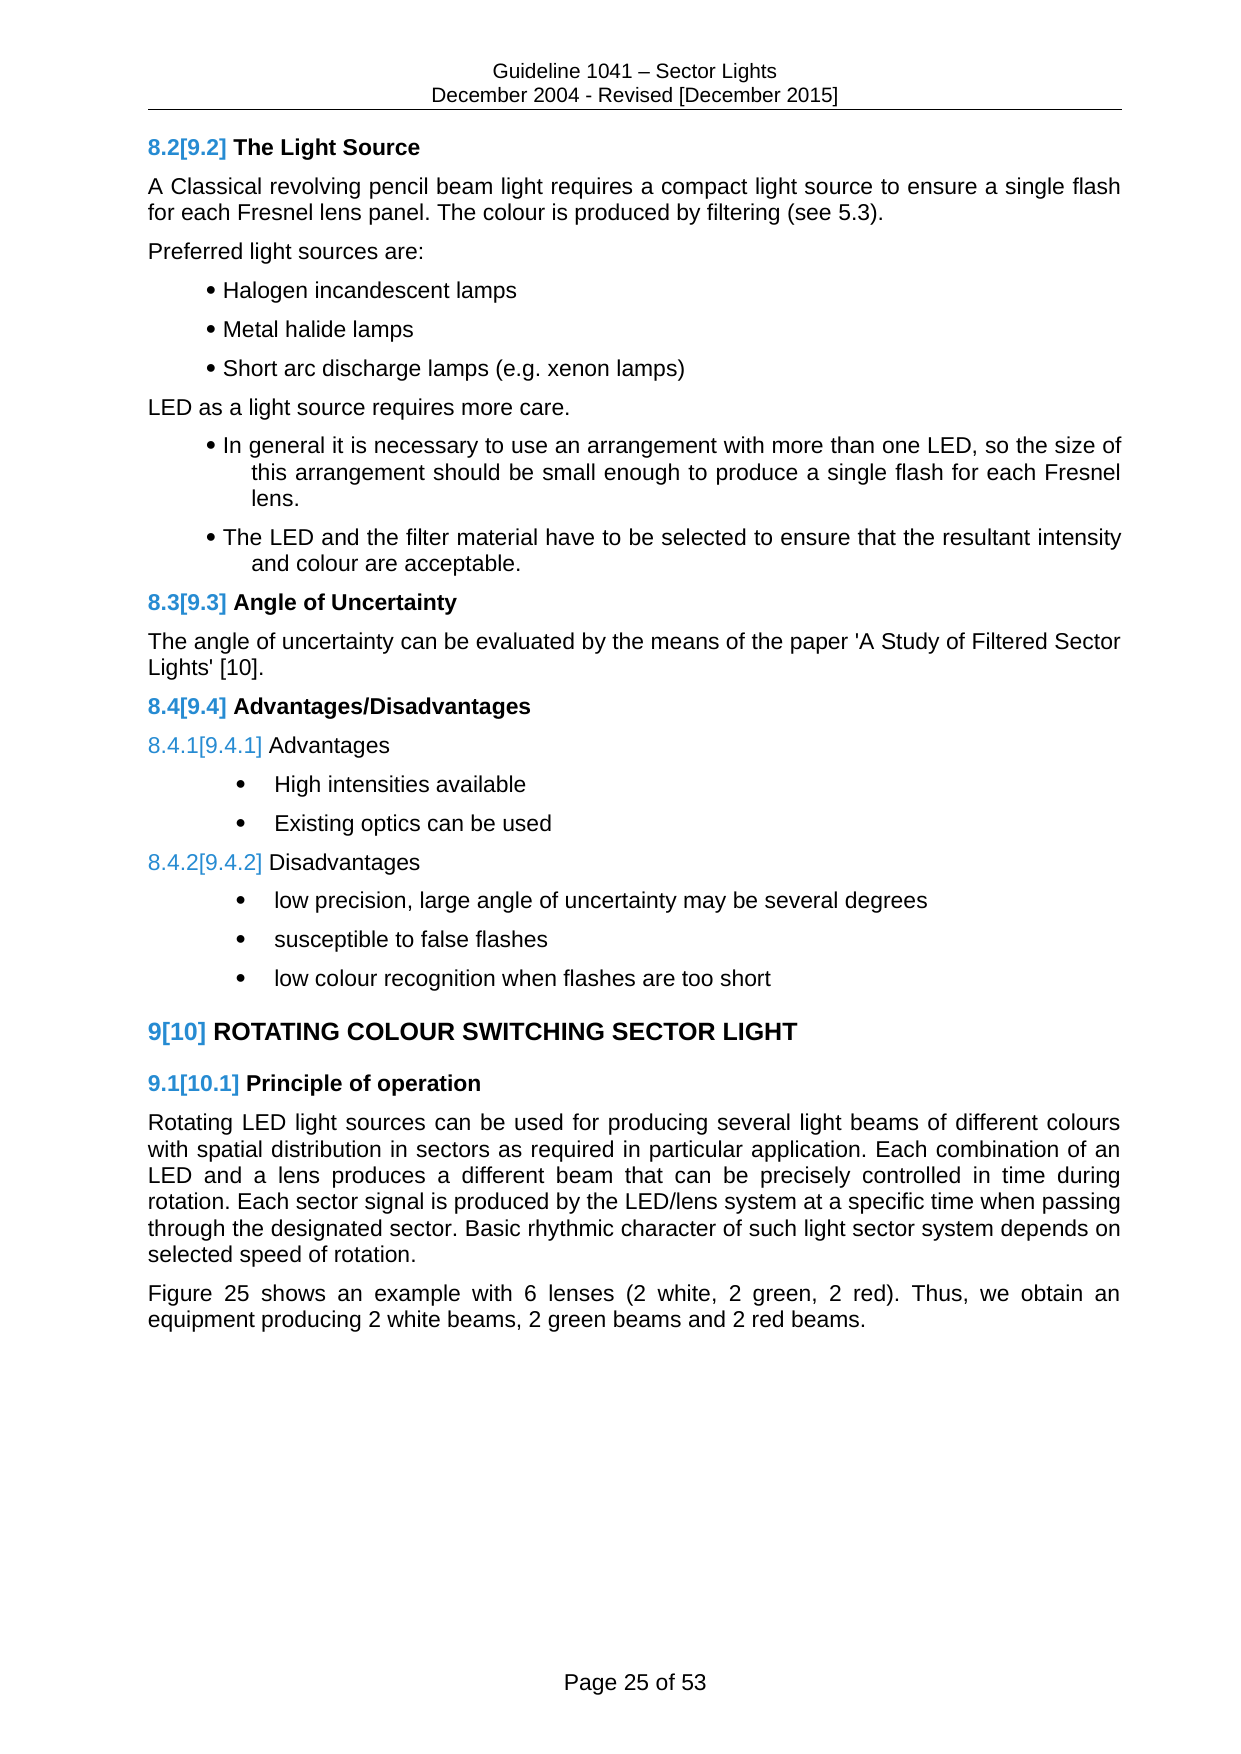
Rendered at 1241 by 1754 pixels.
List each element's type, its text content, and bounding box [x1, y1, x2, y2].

subtitle The Light Source [148, 134, 1122, 160]
text LED as a light source requires more care. [148, 393, 1122, 420]
text In general it is necessary to use an arrangement with more than one LED, so the size of this arrangement should be small enough to produce a single flash for each Fresnel lens. [207, 432, 1122, 511]
text Short arc discharge lamps (e.g. xenon lamps) [207, 355, 1122, 381]
subtitle Angle of Uncertainty [148, 589, 1122, 616]
list High intensities available [237, 771, 1122, 797]
list susceptible to false flashes [237, 926, 1122, 953]
list low colour recognition when flashes are too short [237, 965, 1122, 992]
subtitle Principle of operation [148, 1070, 1122, 1097]
subtitle Advantages [148, 732, 1122, 758]
list Existing optics can be used [237, 810, 1122, 836]
list low precision, large angle of uncertainty may be several degrees [237, 887, 1122, 914]
text Preferred light sources are: [148, 238, 1122, 264]
text A Classical revolving pencil beam light requires a compact light source to ensure a single flash for each Fresnel lens panel. The colour is produced by filtering (see 5.3). [148, 173, 1122, 226]
text Figure 25 shows an example with 6 lenses (2 white, 2 green, 2 red). Thus, we obtain an equipment producing 2 white beams, 2 green beams and 2 red beams. [148, 1280, 1122, 1332]
subtitle Advantages/Disadvantages [148, 693, 1122, 719]
subtitle Disadvantages [148, 849, 1122, 875]
text The LED and the filter material have to be selected to ensure that the resultant intensity and colour are acceptable. [207, 524, 1122, 577]
text The angle of uncertainty can be evaluated by the means of the paper 'A Study of Filtered Sector Lights' [10]. [148, 628, 1122, 681]
text Metal halide lamps [207, 316, 1122, 342]
text Halogen incandescent lamps [207, 277, 1122, 303]
text Rotating LED light sources can be used for producing several light beams of different colours with spatial distribution in sectors as required in particular application. Each combination of an LED and a lens produces a different beam that can be precisely controlled in time during rotation. Each sector signal is produced by the LED/lens system at a specific time when passing through the designated sector. Basic rhythmic character of such light sector system depends on selected speed of rotation. [148, 1109, 1122, 1267]
subtitle Rotating Colour Switching Sector Light [148, 1017, 1122, 1045]
